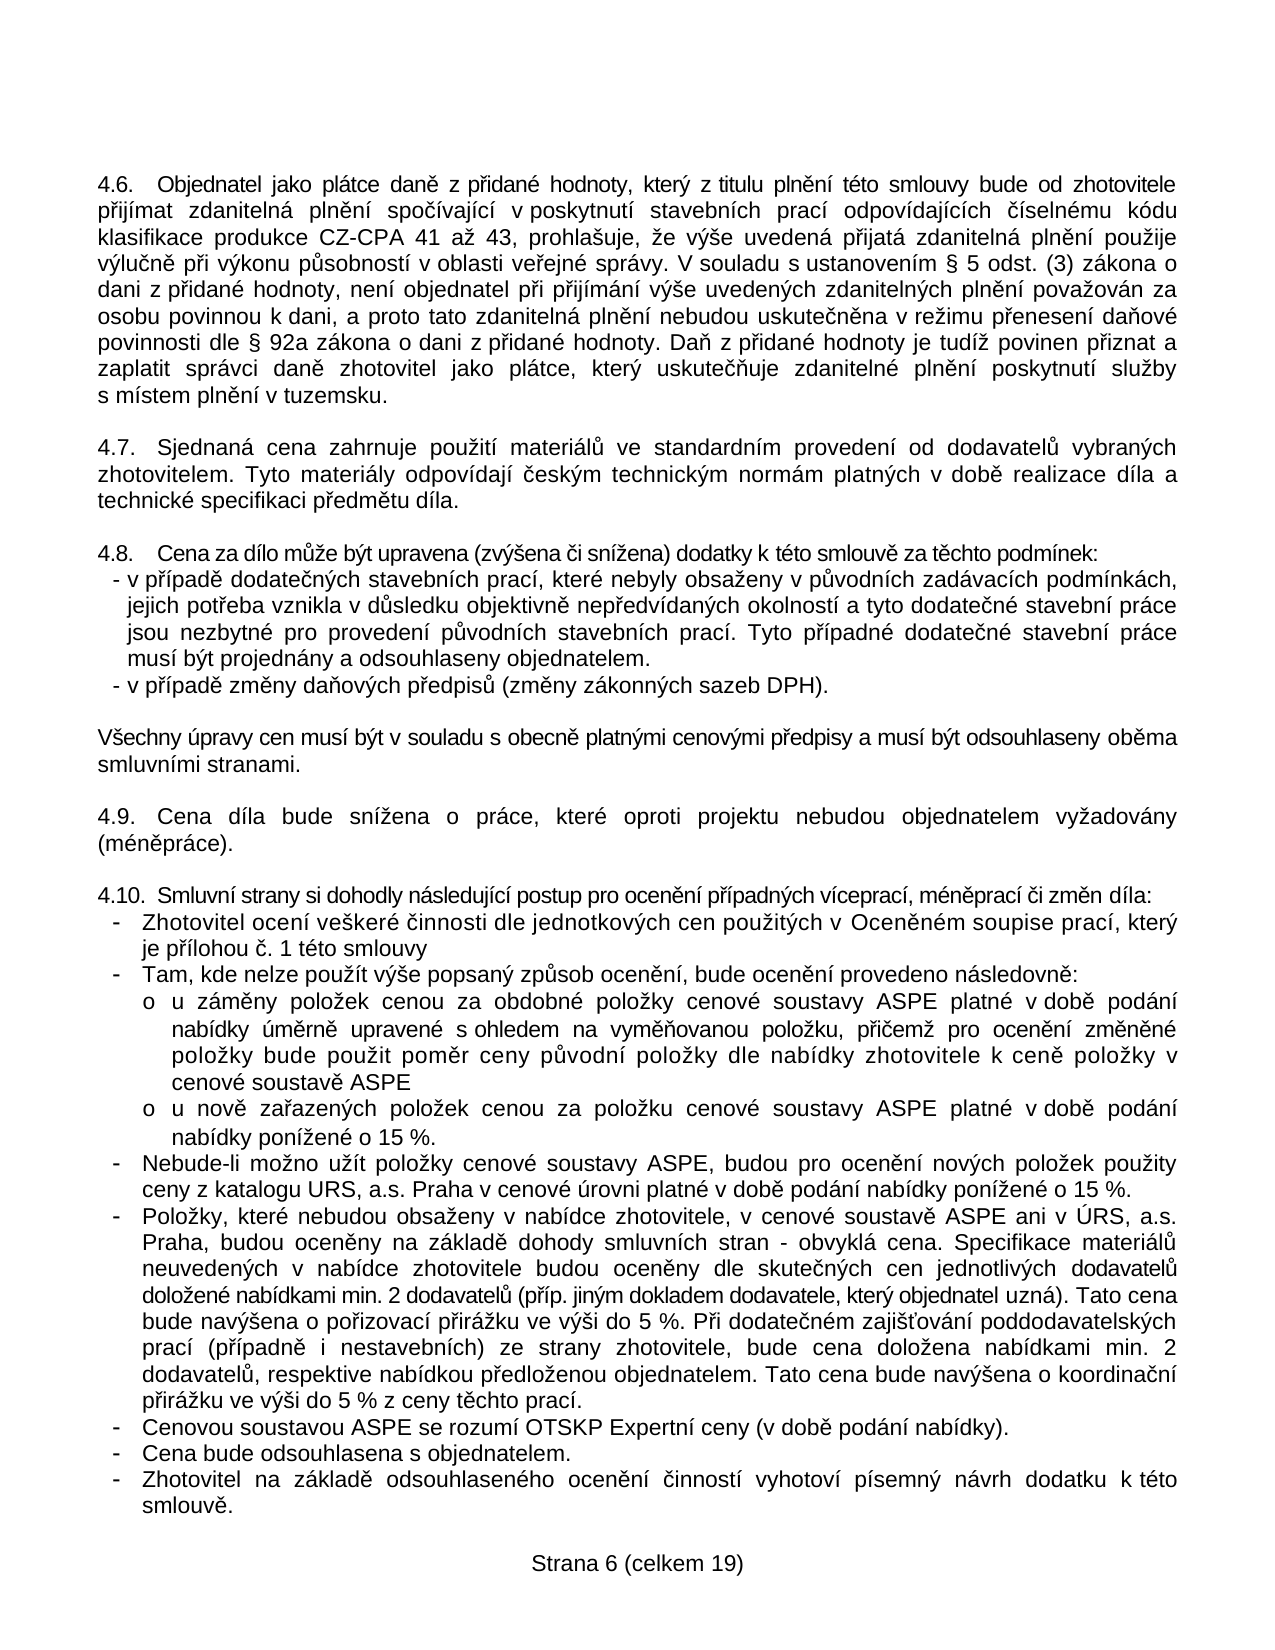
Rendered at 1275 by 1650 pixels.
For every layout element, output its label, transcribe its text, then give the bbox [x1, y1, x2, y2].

list u nově zařazených položek cenou za položku cenové soustavy ASPE platné v době podání nabídky ponížené o 15 %. [142, 1095, 1177, 1150]
text Všechny úpravy cen musí být v souladu s obecně platnými cenovými předpisy a musí být odsouhlaseny oběma smluvními stranami. [97, 724, 1177, 777]
list Cenovou soustavou ASPE se rozumí OTSKP Expertní ceny (v době podání nabídky). [112, 1413, 1177, 1440]
list Tam, kde nelze použít výše popsaný způsob ocenění, bude ocenění provedeno následovně: [112, 961, 1177, 988]
list Cena díla bude snížena o práce, které oproti projektu nebudou objednatelem vyžadovány (méněpráce). [97, 803, 1177, 856]
list u záměny položek cenou za obdobné položky cenové soustavy ASPE platné v době podání nabídky úměrně upravené s ohledem na vyměňovanou položku, přičemž pro ocenění změněné položky bude použit poměr ceny původní položky dle nabídky zhotovitele k ceně položky v cenové soustavě ASPE [142, 988, 1177, 1095]
list Sjednaná cena zahrnuje použití materiálů ve standardním provedení od dodavatelů vybraných zhotovitelem. Tyto materiály odpovídají českým technickým normám platných v době realizace díla a technické specifikaci předmětu díla. [97, 434, 1177, 513]
list v případě dodatečných stavebních prací, které nebyly obsaženy v původních zadávacích podmínkách, jejich potřeba vznikla v důsledku objektivně nepředvídaných okolností a tyto dodatečné stavební práce jsou nezbytné pro provedení původních stavebních prací. Tyto případné dodatečné stavební práce musí být projednány a odsouhlaseny objednatelem. [112, 566, 1177, 672]
list Zhotovitel ocení veškeré činnosti dle jednotkových cen použitých v Oceněném soupise prací, který je přílohou č. 1 této smlouvy [112, 909, 1177, 961]
list Smluvní strany si dohodly následující postup pro ocenění případných víceprací, méněprací či změn díla: [97, 882, 1177, 909]
list Položky, které nebudou obsaženy v nabídce zhotovitele, v cenové soustavě ASPE ani v ÚRS, a.s. Praha, budou oceněny na základě dohody smluvních stran - obvyklá cena. Specifikace materiálů neuvedených v nabídce zhotovitele budou oceněny dle skutečných cen jednotlivých dodavatelů doložené nabídkami min. 2 dodavatelů (příp. jiným dokladem dodavatele, který objednatel uzná). Tato cena bude navýšena o pořizovací přirážku ve výši do 5 %. Při dodatečném zajišťování poddodavatelských prací (případně i nestavebních) ze strany zhotovitele, bude cena doložena nabídkami min. 2 dodavatelů, respektive nabídkou předloženou objednatelem. Tato cena bude navýšena o koordinační přirážku ve výši do 5 % z ceny těchto prací. [112, 1203, 1177, 1413]
list v případě změny daňových předpisů (změny zákonných sazeb DPH). [112, 672, 1177, 698]
list Cena bude odsouhlasena s objednatelem. [112, 1440, 1177, 1466]
list Zhotovitel na základě odsouhlaseného ocenění činností vyhotoví písemný návrh dodatku k této smlouvě. [112, 1466, 1177, 1519]
list Objednatel jako plátce daně z přidané hodnoty, který z titulu plnění této smlouvy bude od zhotovitele přijímat zdanitelná plnění spočívající v poskytnutí stavebních prací odpovídajících číselnému kódu klasifikace produkce CZ-CPA 41 až 43, prohlašuje, že výše uvedená přijatá zdanitelná plnění použije výlučně při výkonu působností v oblasti veřejné správy. V souladu s ustanovením § 5 odst. (3) zákona o dani z přidané hodnoty, není objednatel při přijímání výše uvedených zdanitelných plnění považován za osobu povinnou k dani, a proto tato zdanitelná plnění nebudou uskutečněna v režimu přenesení daňové povinnosti dle § 92a zákona o dani z přidané hodnoty. Daň z přidané hodnoty je tudíž povinen přiznat a zaplatit správci daně zhotovitel jako plátce, který uskutečňuje zdanitelné plnění poskytnutí služby s místem plnění v tuzemsku. [97, 171, 1177, 408]
list Nebude-li možno užít položky cenové soustavy ASPE, budou pro ocenění nových položek použity ceny z katalogu URS, a.s. Praha v cenové úrovni platné v době podání nabídky ponížené o 15 %. [112, 1150, 1177, 1203]
list Cena za dílo může být upravena (zvýšena či snížena) dodatky k této smlouvě za těchto podmínek: [97, 540, 1177, 566]
